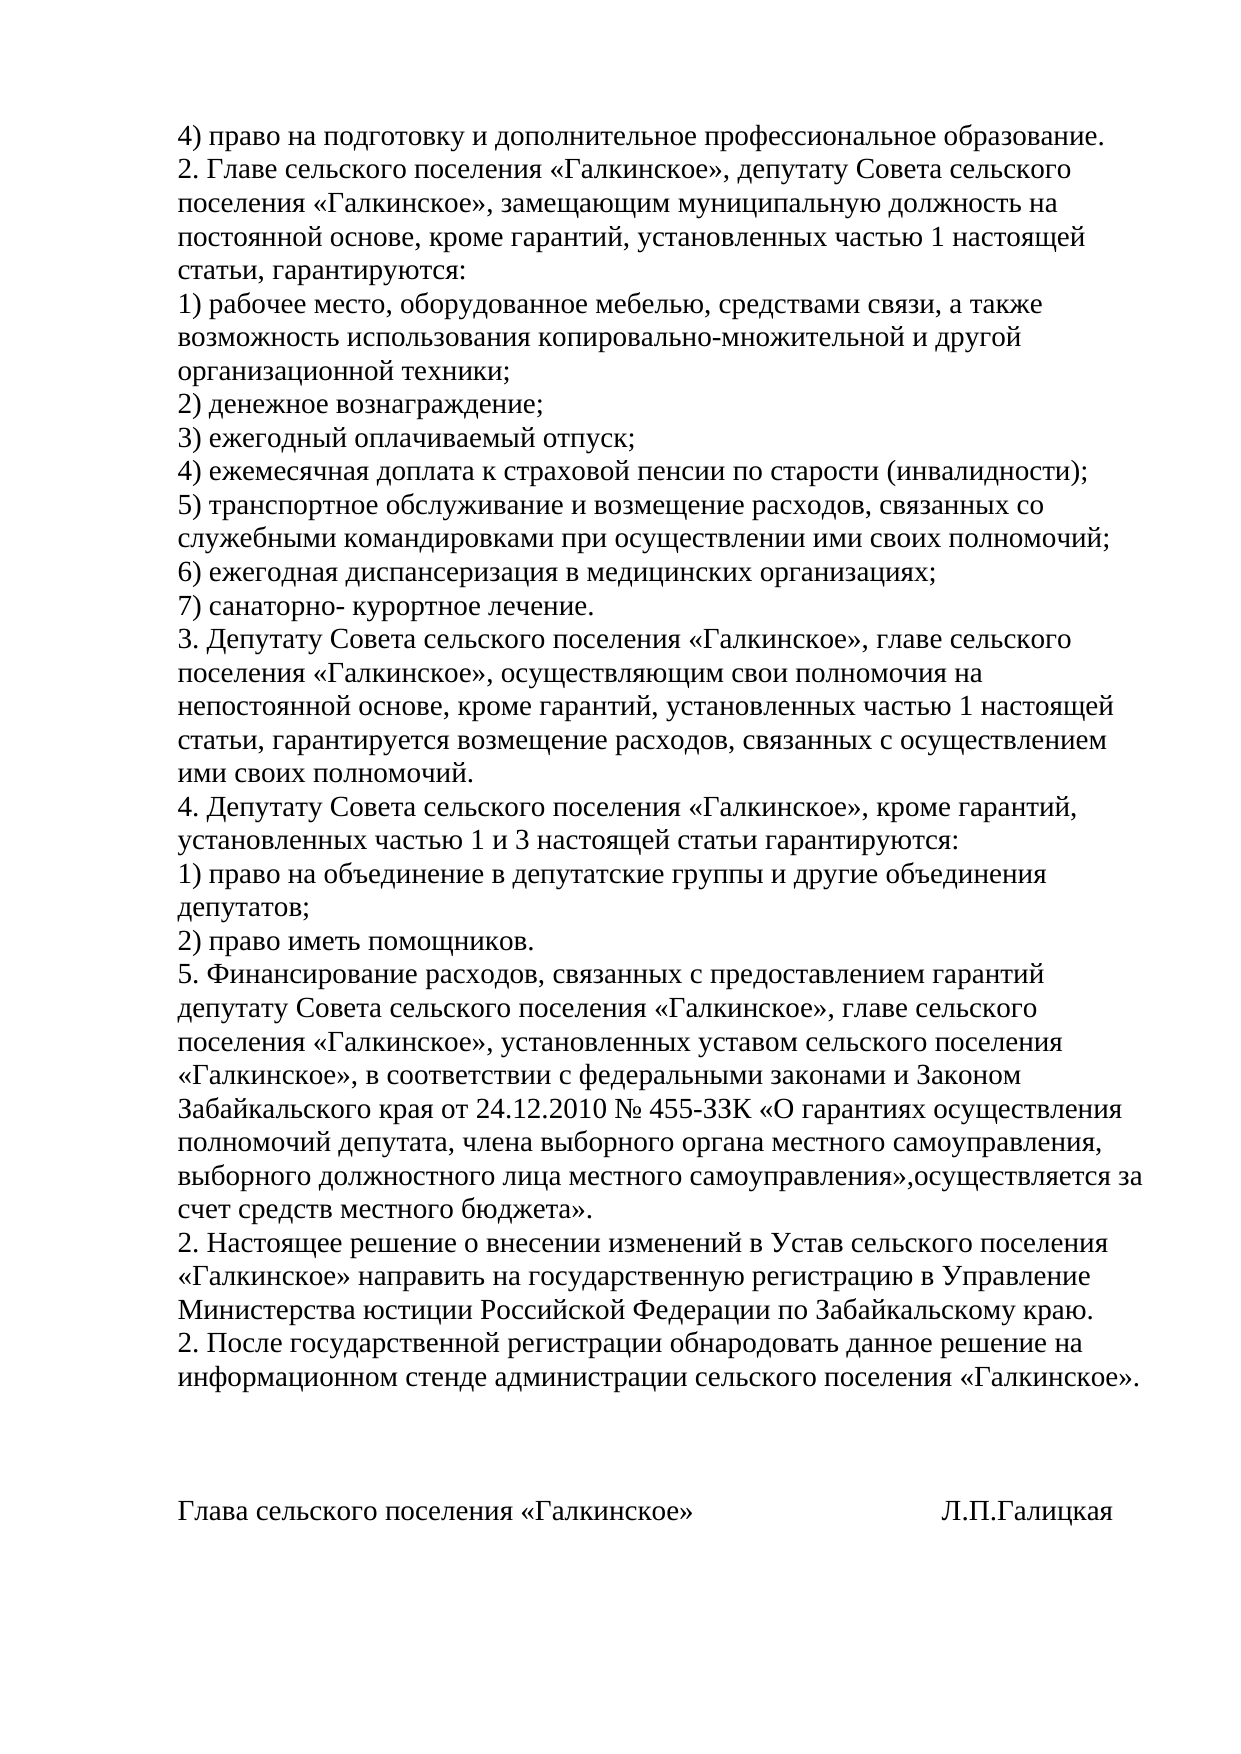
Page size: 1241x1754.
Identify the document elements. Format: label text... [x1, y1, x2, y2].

text 1) рабочее место, оборудованное мебелью, средствами связи, а также возможность использования копировально-множительной и другой организационной техники; [177, 286, 1152, 386]
text 2) право иметь помощников. [177, 923, 1152, 957]
text 4) ежемесячная доплата к страховой пенсии по старости (инвалидности); [177, 453, 1152, 487]
text 1) право на объединение в депутатские группы и другие объединения депутатов; [177, 856, 1152, 923]
text 5. Финансирование расходов, связанных с предоставлением гарантий депутату Совета сельского поселения «Галкинское», главе сельского поселения «Галкинское», установленных уставом сельского поселения «Галкинское», в соответствии с федеральными законами и Законом Забайкальского края от 24.12.2010 № 455-ЗЗК «О гарантиях осуществления полномочий депутата, члена выборного органа местного самоуправления, выборного должностного лица местного самоуправления»,осуществляется за счет средств местного бюджета». [177, 957, 1152, 1225]
text 7) санаторно- курортное лечение. [177, 588, 1152, 621]
text 2) денежное вознаграждение; [177, 386, 1152, 420]
text 2. Главе сельского поселения «Галкинское», депутату Совета сельского поселения «Галкинское», замещающим муниципальную должность на постоянной основе, кроме гарантий, установленных частью 1 настоящей статьи, гарантируются: [177, 152, 1152, 286]
text 3. Депутату Совета сельского поселения «Галкинское», главе сельского поселения «Галкинское», осуществляющим свои полномочия на непостоянной основе, кроме гарантий, установленных частью 1 настоящей статьи, гарантируется возмещение расходов, связанных с осуществлением ими своих полномочий. [177, 621, 1152, 789]
text 5) транспортное обслуживание и возмещение расходов, связанных со служебными командировками при осуществлении ими своих полномочий; [177, 487, 1152, 554]
text 4) право на подготовку и дополнительное профессиональное образование. [177, 118, 1152, 152]
text 3) ежегодный оплачиваемый отпуск; [177, 420, 1152, 453]
text 2. После государственной регистрации обнародовать данное решение на информационном стенде администрации сельского поселения «Галкинское». [177, 1326, 1152, 1393]
text Глава сельского поселения «Галкинское» Л.П.Галицкая [177, 1493, 1152, 1527]
text 6) ежегодная диспансеризация в медицинских организациях; [177, 554, 1152, 588]
text 2. Настоящее решение о внесении изменений в Устав сельского поселения «Галкинское» направить на государственную регистрацию в Управление Министерства юстиции Российской Федерации по Забайкальскому краю. [177, 1225, 1152, 1326]
text 4. Депутату Совета сельского поселения «Галкинское», кроме гарантий, установленных частью 1 и 3 настоящей статьи гарантируются: [177, 789, 1152, 856]
